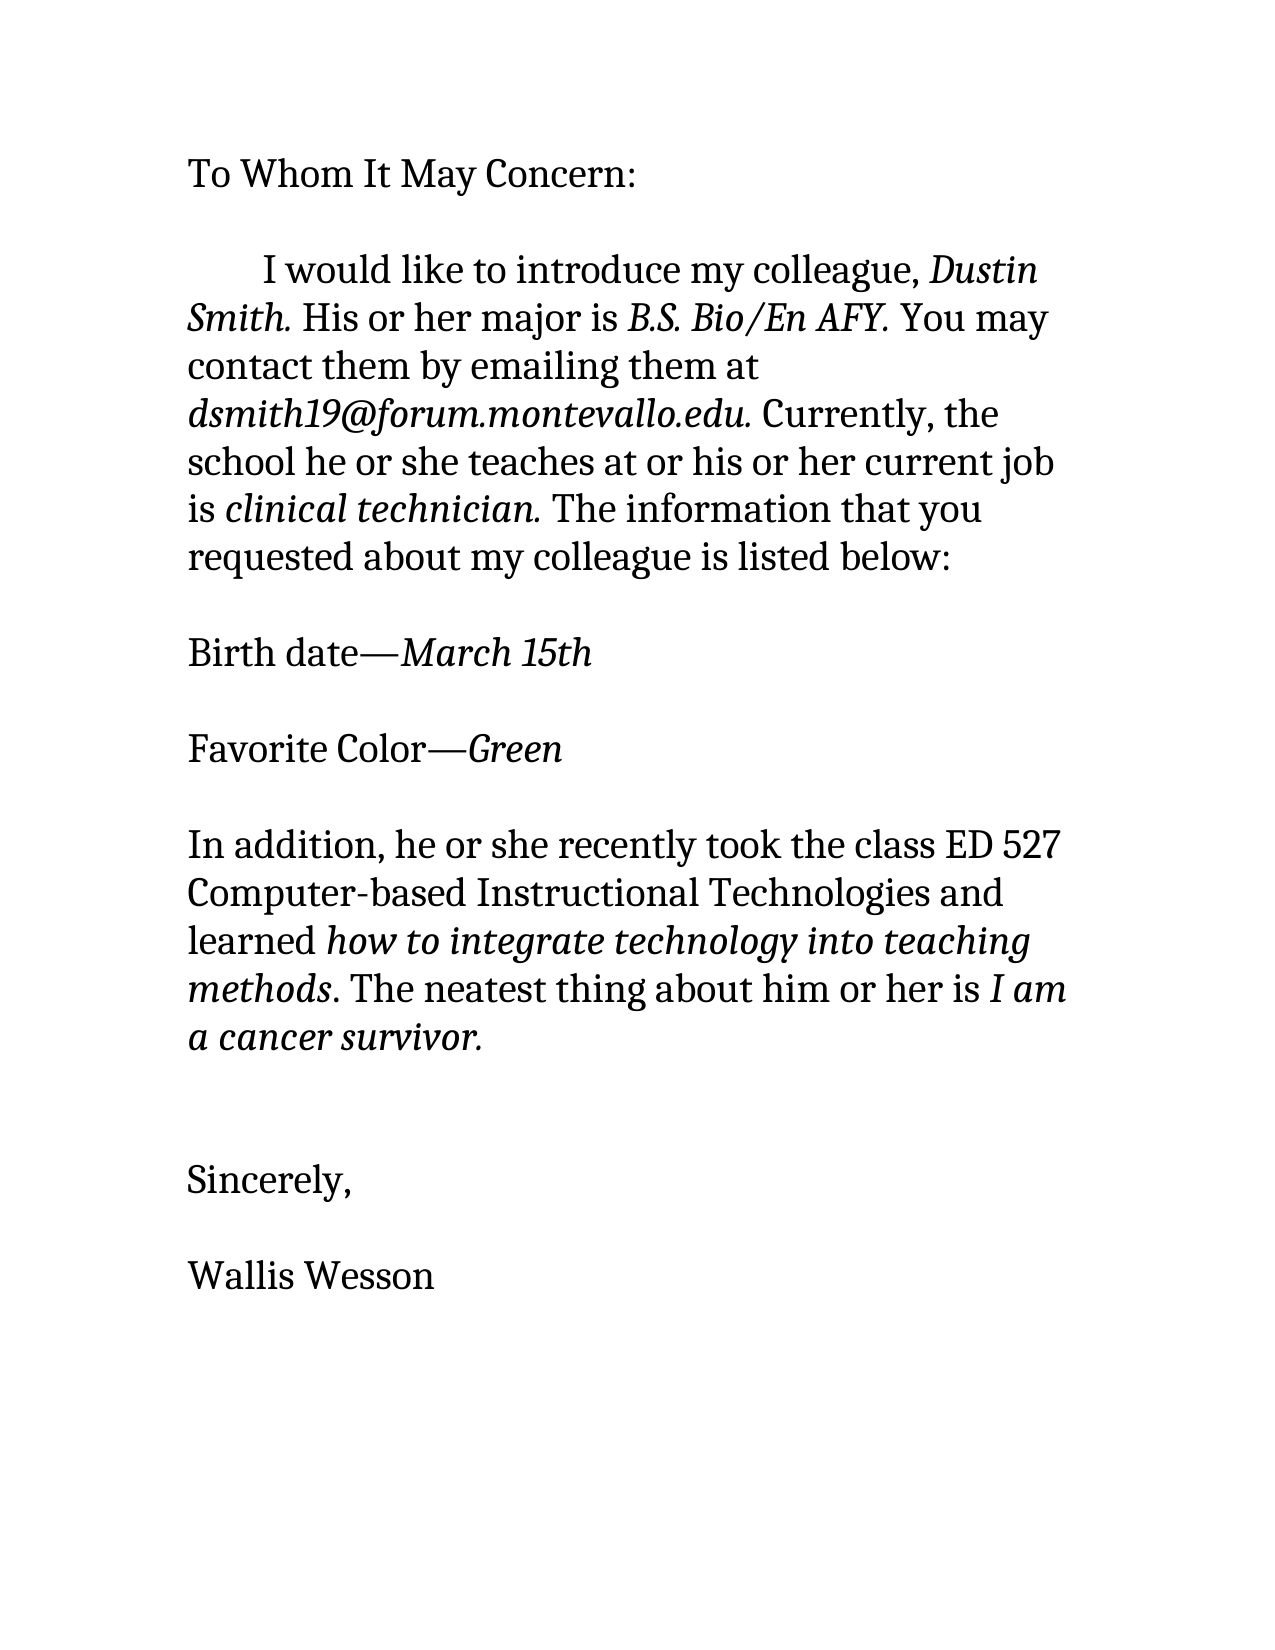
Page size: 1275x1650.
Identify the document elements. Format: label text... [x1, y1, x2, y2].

text Birth date—March 15th [187, 629, 1087, 677]
text In addition, he or she recently took the class ED 527 Computer-based Instructional Technologies and learned how to integrate technology into teaching methods. The neatest thing about him or her is I am a cancer survivor. [187, 821, 1087, 1060]
text Favorite Color—Green [187, 725, 1087, 773]
text Sincerely, [187, 1156, 1087, 1204]
text To Whom It May Concern: [187, 150, 1087, 198]
text Wallis Wesson [187, 1252, 1087, 1300]
text I would like to introduce my colleague, Dustin Smith. His or her major is B.S. Bio/En AFY. You may contact them by emailing them at dsmith19@forum.montevallo.edu. Currently, the school he or she teaches at or his or her current job is clinical technician. The information that you requested about my colleague is listed below: [187, 246, 1087, 581]
